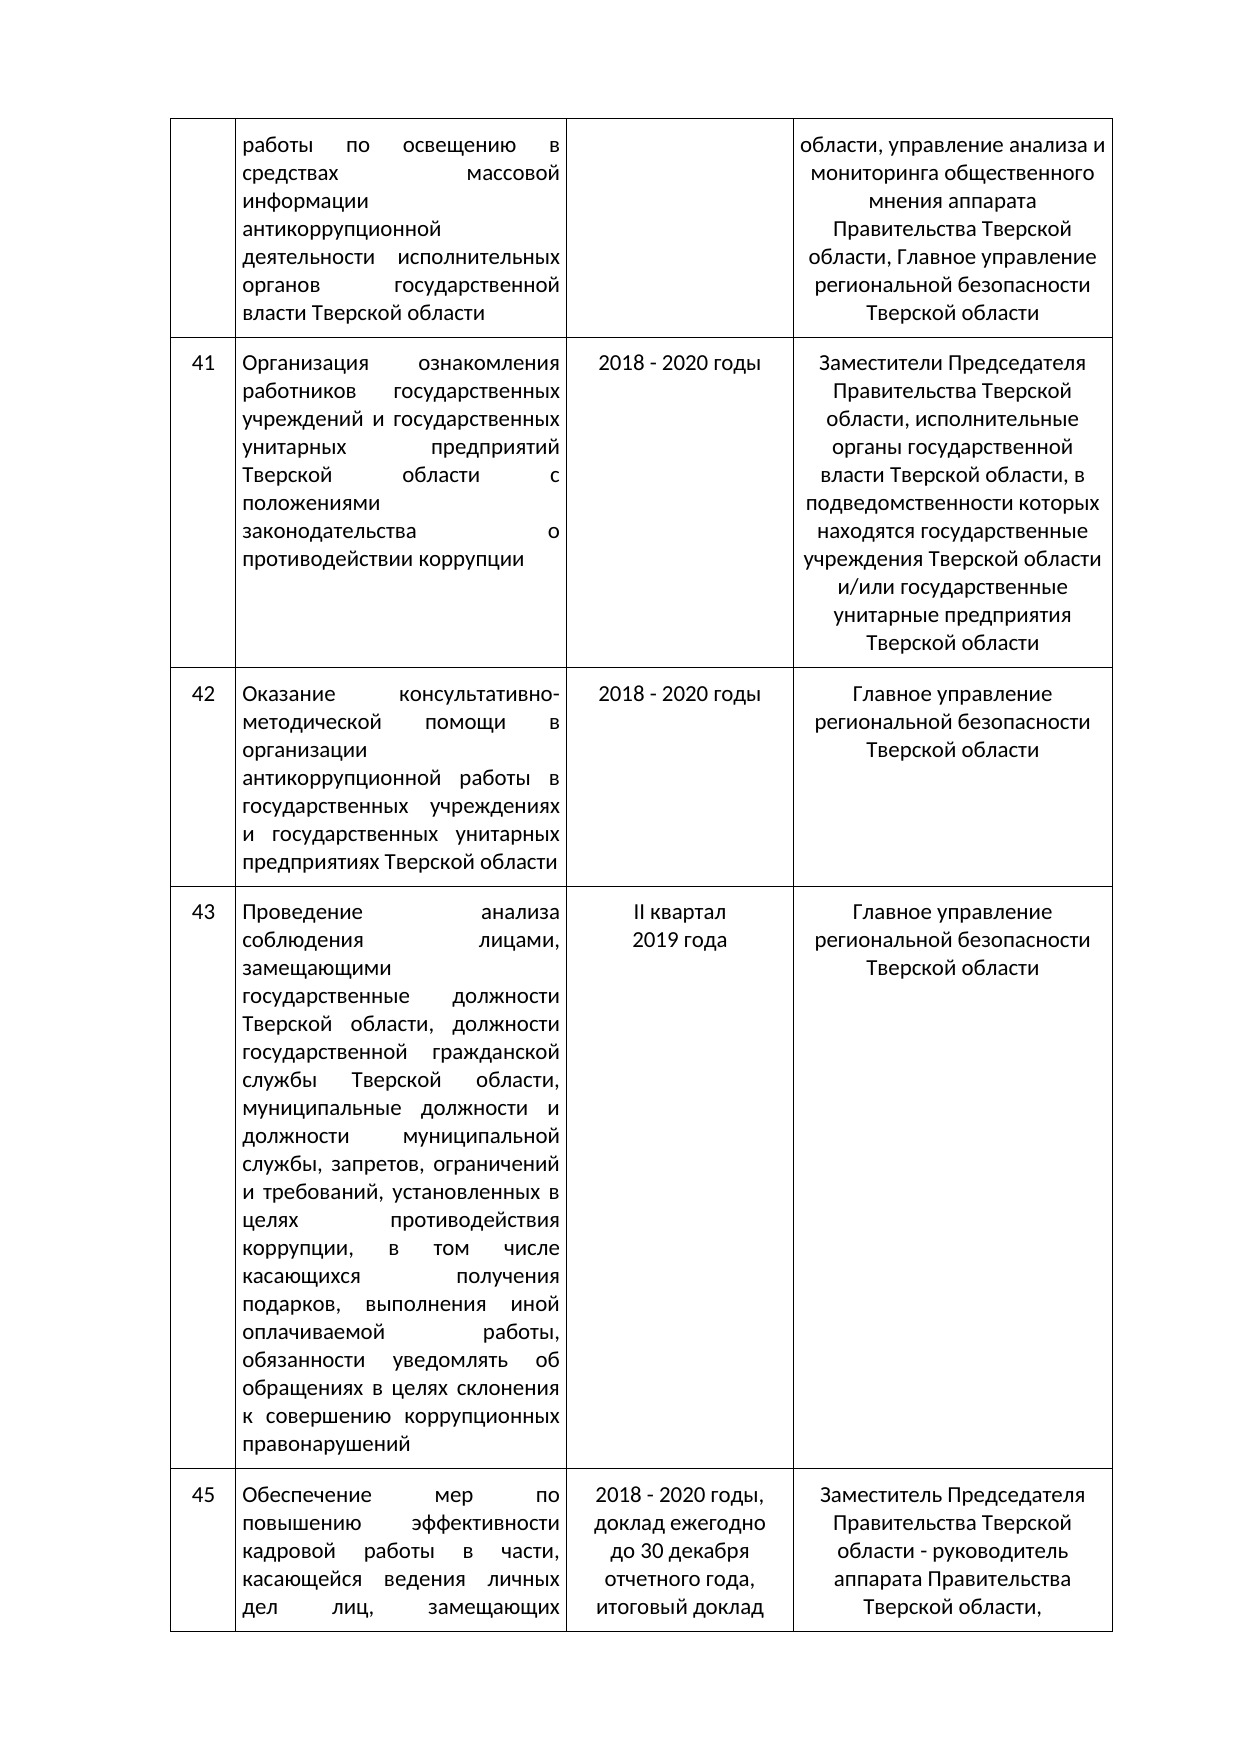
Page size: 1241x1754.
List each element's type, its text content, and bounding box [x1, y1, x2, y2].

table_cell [794, 1469, 1112, 1631]
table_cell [236, 119, 566, 337]
table_cell Заместители Председателя Правительства Тверской области, исполнительные органы государственной власти Тверской области, в подведомственности которых находятся государственные учреждения Тверской области и/или государственные унитарные предприятия Тверской области [794, 338, 1112, 667]
table_cell 45 [171, 1469, 235, 1631]
table_cell II квартал 2019 года [567, 887, 793, 1468]
table_cell 42 [171, 668, 235, 886]
table_cell 41 [171, 338, 235, 667]
table_cell Организация ознакомления работников государственных учреждений и государственных унитарных предприятий Тверской области с положениями законодательства о противодействии коррупции [236, 338, 566, 667]
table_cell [794, 119, 1112, 337]
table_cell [236, 1469, 566, 1631]
table_cell Проведение анализа соблюдения лицами, замещающими государственные должности Тверской области, должности государственной гражданской службы Тверской области, муниципальные должности и должности муниципальной службы, запретов, ограничений и требований, установленных в целях противодействия коррупции, в том числе касающихся получения подарков, выполнения иной оплачиваемой работы, обязанности уведомлять об обращениях в целях склонения к совершению коррупционных правонарушений [236, 887, 566, 1468]
table_cell 2018 - 2020 годы [567, 338, 793, 667]
table_cell 2018 - 2020 годы [567, 668, 793, 886]
table_cell Главное управление региональной безопасности Тверской области [794, 668, 1112, 886]
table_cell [567, 1469, 793, 1631]
table_cell 40 [171, 119, 235, 337]
table_cell Оказание консультативно-методической помощи в организации антикоррупционной работы в государственных учреждениях и государственных унитарных предприятиях Тверской области [236, 668, 566, 886]
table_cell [567, 119, 793, 337]
table_cell 43 [171, 887, 235, 1468]
table_cell Главное управление региональной безопасности Тверской области [794, 887, 1112, 1468]
